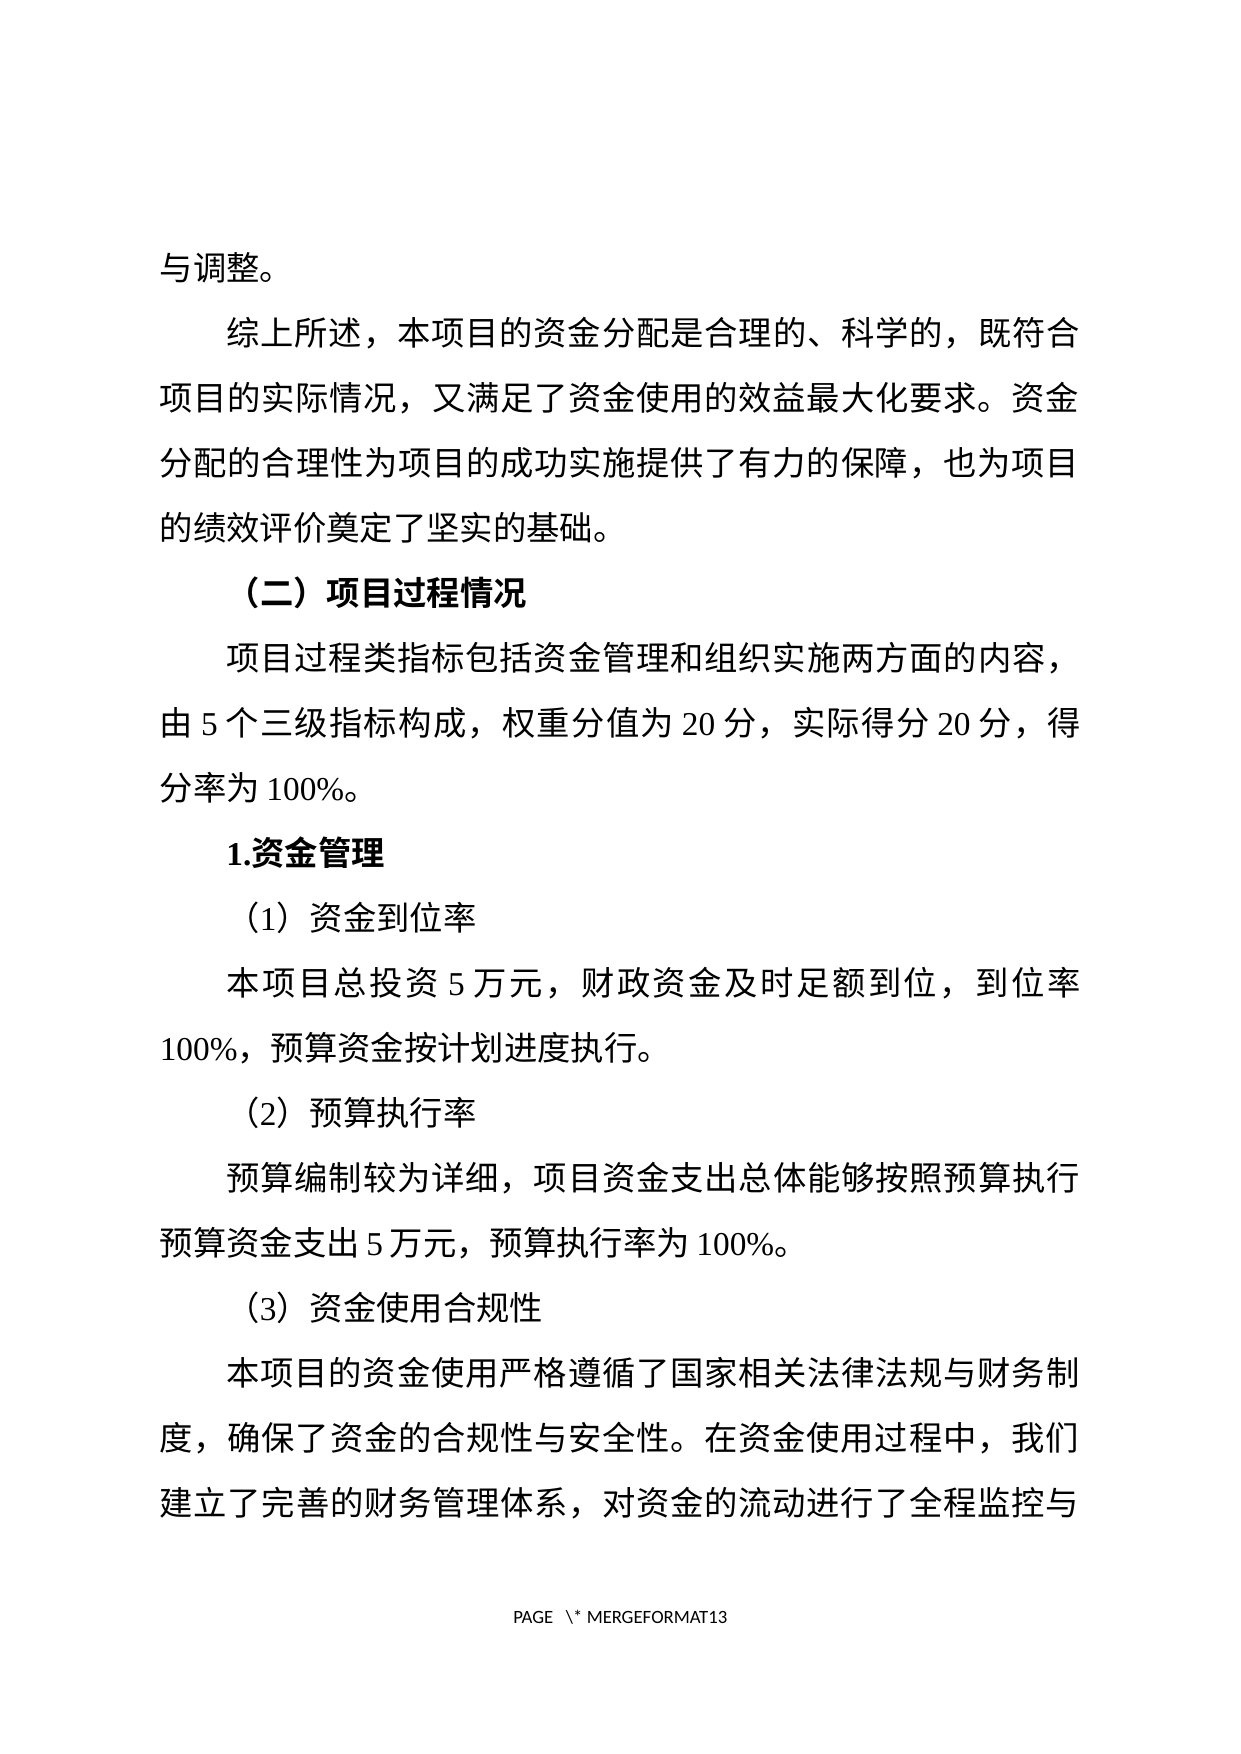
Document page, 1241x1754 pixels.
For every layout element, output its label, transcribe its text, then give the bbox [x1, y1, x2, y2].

text 1.资金管理 [159, 818, 1081, 883]
text （3）资金使用合规性 [159, 1273, 1081, 1338]
text 预算编制较为详细，项目资金支出总体能够按照预算执行，预算资金支出5万元，预算执行率为100%。 [159, 1143, 1081, 1273]
text 项目过程类指标包括资金管理和组织实施两方面的内容，由5个三级指标构成，权重分值为20分，实际得分20分，得分率为100%。 [159, 623, 1081, 818]
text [159, 233, 1081, 298]
text 本项目总投资5万元，财政资金及时足额到位，到位率100%，预算资金按计划进度执行。 [159, 948, 1081, 1078]
text 综上所述，本项目的资金分配是合理的、科学的，既符合项目的实际情况，又满足了资金使用的效益最大化要求。资金分配的合理性为项目的成功实施提供了有力的保障，也为项目的绩效评价奠定了坚实的基础。 [159, 298, 1081, 558]
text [159, 1338, 1081, 1533]
title 项目过程情况 [159, 558, 1081, 623]
text （1）资金到位率 [159, 883, 1081, 948]
text （2）预算执行率 [159, 1078, 1081, 1143]
